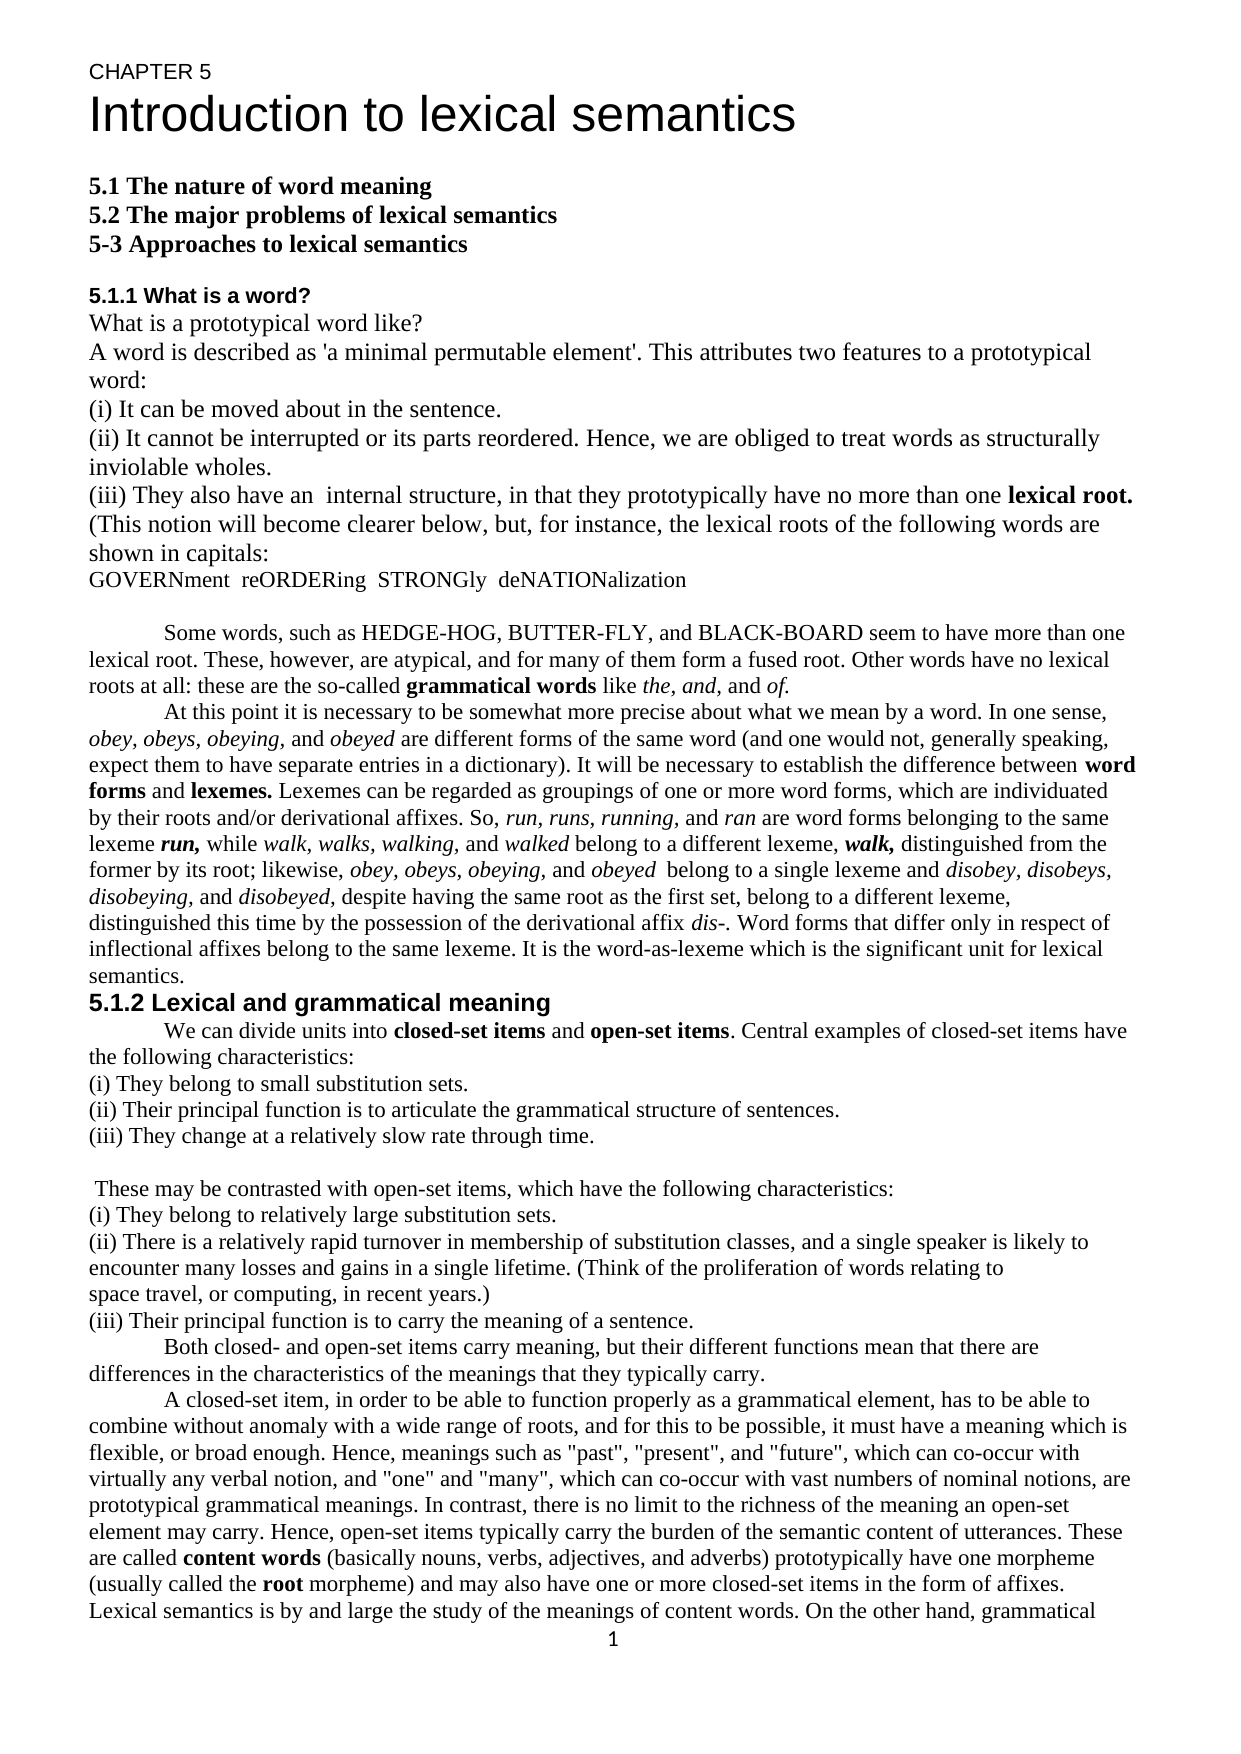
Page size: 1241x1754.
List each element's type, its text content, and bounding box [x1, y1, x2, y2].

text 5.1 The nature of word meaning [89, 171, 1137, 200]
text Some words, such as HEDGE-HOG, BUTTER-FLY, and BLACK-BOARD seem to have more than one lexical root. These, however, are atypical, and for many of them form a fused root. Other words have no lexical [89, 619, 1137, 672]
text (ii) There is a relatively rapid turnover in membership of substitution classes, and a single speaker is likely to encounter many losses and gains in a single lifetime. (Think of the proliferation of words relating to [89, 1228, 1137, 1281]
text (ii) Their principal function is to articulate the grammatical structure of sentences. [89, 1096, 1137, 1122]
text space travel, or computing, in recent years.) [89, 1281, 1137, 1307]
text (iii) They change at a relatively slow rate through time. [89, 1122, 1137, 1149]
text Both closed- and open-set items carry meaning, but their different functions mean that there are differences in the characteristics of the meanings that they typically carry. [89, 1333, 1137, 1386]
text We can divide units into closed-set items and open-set items. Central examples of closed-set items have the following characteristics: [89, 1017, 1137, 1070]
text (iii) They also have an internal structure, in that they prototypically have no more than one lexical root. (This notion will become clearer below, but, for instance, the lexical roots of the following words are shown in capitals: [89, 480, 1137, 567]
text What is a prototypical word like? [89, 308, 1137, 337]
text Introduction to lexical semantics [89, 84, 1137, 142]
text GOVERNment reORDERing STRONGly deNATIONalization [89, 567, 1137, 593]
text (i) They belong to small substitution sets. [89, 1070, 1137, 1096]
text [89, 1386, 1137, 1623]
text (i) They belong to relatively large substitution sets. [89, 1201, 1137, 1228]
text 5.1.2 Lexical and grammatical meaning [89, 988, 1137, 1017]
text 5.2 The major problems of lexical semantics [89, 200, 1137, 229]
text At this point it is necessary to be somewhat more precise about what we mean by a word. In one sense, obey, obeys, obeying, and obeyed are different forms of the same word (and one would not, generally speaking, expect them to have separate entries in a dictionary). It will be necessary to establish the difference between word forms and lexemes. Lexemes can be regarded as groupings of one or more word forms, which are individuated by their roots and/or derivational affixes. So, run, runs, running, and ran are word forms belonging to the same lexeme run, while walk, walks, walking, and walked belong to a different lexeme, walk, distinguished from the former by its root; likewise, obey, obeys, obeying, and obeyed belong to a single lexeme and disobey, disobeys, disobeying, and disobeyed, despite having the same root as the first set, belong to a different lexeme, distinguished this time by the possession of the derivational affix dis-. Word forms that differ only in respect of inflectional affixes belong to the same lexeme. It is the word-as-lexeme which is the significant unit for lexical semantics. [89, 698, 1137, 988]
text A word is described as 'a minimal permutable element'. This attributes two features to a prototypical word: [89, 337, 1137, 394]
text CHAPTER 5 [89, 59, 1137, 84]
text These may be contrasted with open-set items, which have the following characteristics: [89, 1175, 1137, 1201]
text (i) It can be moved about in the sentence. [89, 394, 1137, 423]
text (ii) It cannot be interrupted or its parts reordered. Hence, we are obliged to treat words as structurally inviolable wholes. [89, 423, 1137, 480]
text (iii) Their principal function is to carry the meaning of a sentence. [89, 1307, 1137, 1333]
text roots at all: these are the so-called grammatical words like the, and, and of. [89, 672, 1137, 698]
text 5.1.1 What is a word? [89, 283, 1137, 308]
text 5-3 Approaches to lexical semantics [89, 229, 1137, 257]
